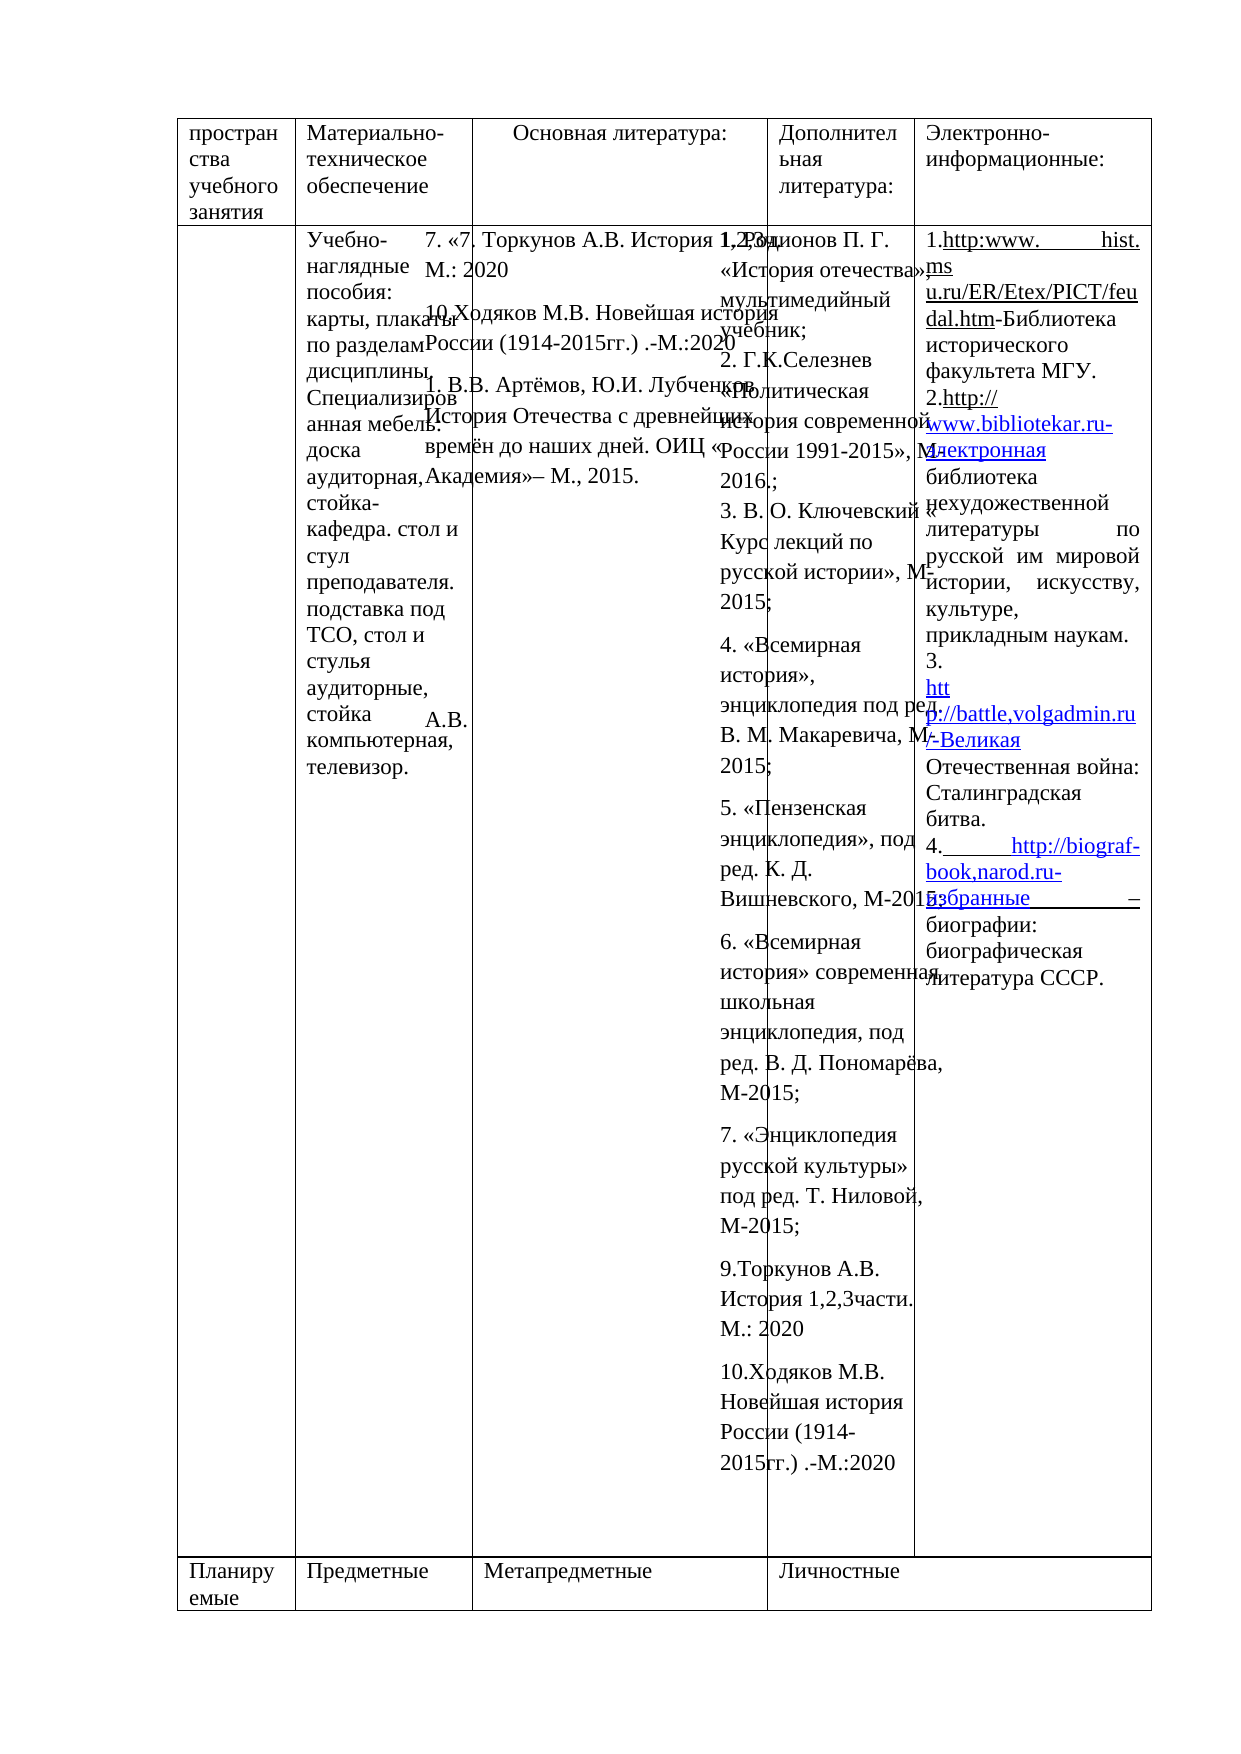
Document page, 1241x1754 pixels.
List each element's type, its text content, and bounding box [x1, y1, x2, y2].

table_cell 7. «7. Торкунов А.В. История 1,2,3ч. М.: 2020 10.Ходяков М.В. Новейшая история России (1914-2015гг.) .-М.:2020 1. В.В. Артёмов, Ю.И. Лубченков История Отечества с древнейших времён до наших дней. ОИЦ « Академия»– М., 2015. « Тт А.В. [473, 226, 767, 1556]
table_cell Дополнительная литература: [768, 119, 914, 224]
table_cell Личностные [768, 1558, 1151, 1610]
table_cell Метапредметные [473, 1558, 767, 1610]
table_cell Основная литература: [473, 119, 767, 224]
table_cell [178, 119, 295, 224]
table_cell 1. Родионов П. Г. «История отечества», мультимедийный учебник; 2. Г.К.Селезнев «Политическая история современной России 1991-2015», М- 2016.; 3. В. О. Ключевский « Курс лекций по русской истории», М-2015; 4. «Всемирная история», энциклопедия под ред. В. М. Макаревича, М-2015; 5. «Пензенская энциклопедия», под ред. К. Д. Вишневского, М-2015; 6. «Всемирная история» современная школьная энциклопедия, под ред. В. Д. Пономарёва, М-2015; 7. «Энциклопедия русской культуры» под ред. Т. Ниловой, М-2015; 9.Торкунов А.В. История 1,2,3части. М.: 2020 10.Ходяков М.В. Новейшая история России (1914-2015гг.) .-М.:2020 [768, 226, 914, 1556]
table_cell Учебно-наглядные пособия: карты, плакаты по разделам дисциплины. Специализированная мебель: доска аудиторная, стойка-кафедра. стол и стул преподавателя. подставка под ТСО, стол и стулья аудиторные, стойка компьютерная, телевизор. [296, 226, 472, 1556]
table_cell [178, 226, 295, 1556]
table_cell Материально-техническое обеспечение [296, 119, 472, 224]
table_cell 1.http:www. hist. msu.ru/ER/Eteх/PICT/feudal.htm-Библиотека исторического факультета МГУ. 2.http:// www.bibliotekar.ru- электронная библиотека нехудожественной литературы по русской им мировой истории, искусству, культуре, прикладным наукам. 3. http://battle,volgadmin.ru/-Великая Отечественная война: Сталинградская битва. 4. http://biograf-book,narod.ru-избранные – биографии: биографическая литература СССР. [915, 226, 1151, 1556]
table_cell Предметные [296, 1558, 472, 1610]
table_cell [178, 1558, 295, 1610]
table_cell Электронно-информационные: [915, 119, 1151, 224]
